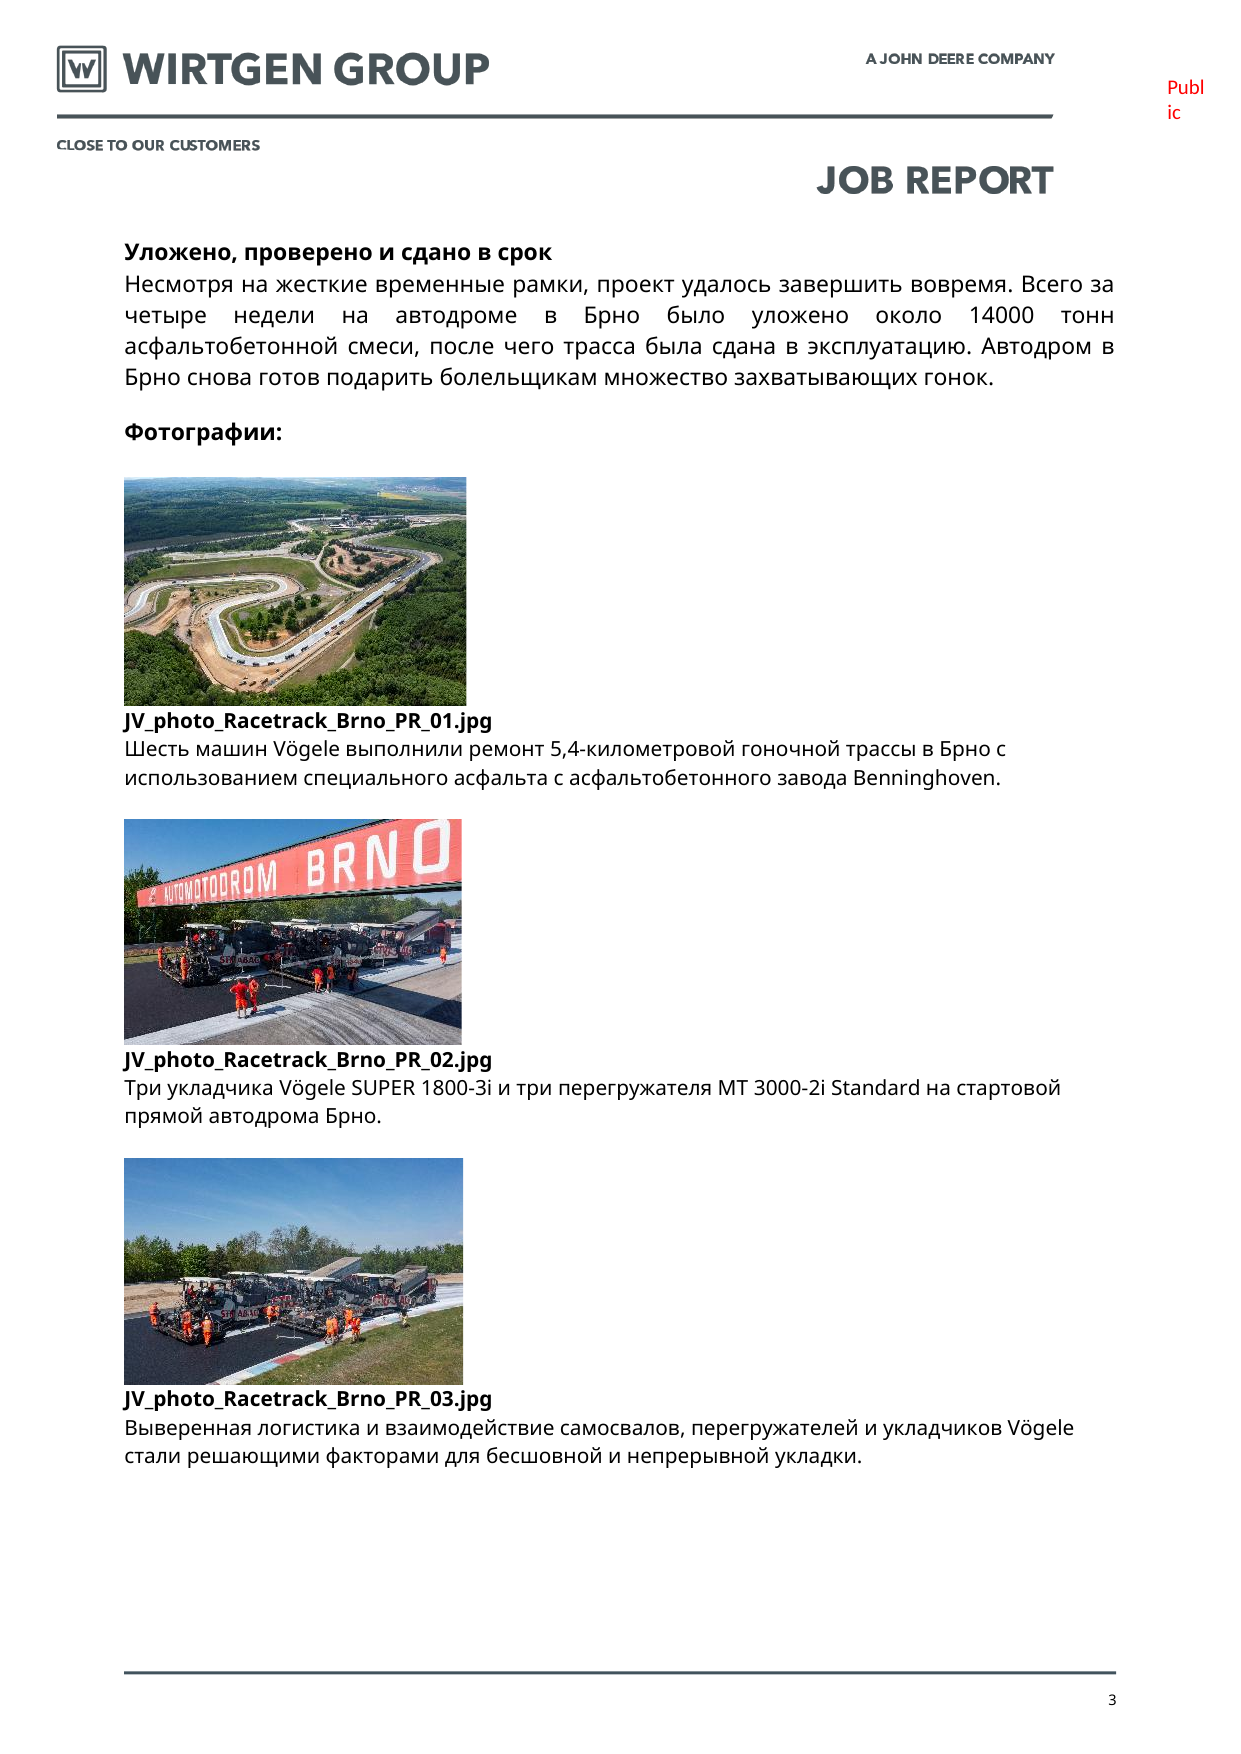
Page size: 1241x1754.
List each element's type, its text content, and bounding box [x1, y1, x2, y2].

text JV_photo_Racetrack_Brno_PR_01.jpg [124, 706, 1116, 734]
picture [124, 819, 462, 1045]
text Три укладчика Vögele SUPER 1800-3i и три перегружателя MT 3000-2i Standard на стартовой прямой автодрома Брно. [124, 1073, 1116, 1130]
text Несмотря на жесткие временные рамки, проект удалось завершить вовремя. Всего за четыре недели на автодроме в Брно было уложено около 14000 тонн асфальтобетонной смеси, после чего трасса была сдана в эксплуатацию. Автодром в Брно снова готов подарить болельщикам множество захватывающих гонок. [124, 267, 1116, 392]
picture [53, 45, 1062, 196]
text Фотографии: [124, 415, 1116, 447]
picture [124, 477, 467, 706]
text Выверенная логистика и взаимодействие самосвалов, перегружателей и укладчиков Vögele стали решающими факторами для бесшовной и непрерывной укладки. [124, 1413, 1116, 1470]
text JV_photo_Racetrack_Brno_PR_02.jpg [124, 1045, 1116, 1073]
text Шесть машин Vögele выполнили ремонт 5,4-километровой гоночной трассы в Брно с использованием специального асфальта с асфальтобетонного завода Benninghoven. [124, 734, 1116, 791]
text Уложено, проверено и сдано в срок [124, 236, 1116, 267]
text JV_photo_Racetrack_Brno_PR_03.jpg [124, 1384, 1116, 1413]
picture [124, 1158, 464, 1385]
